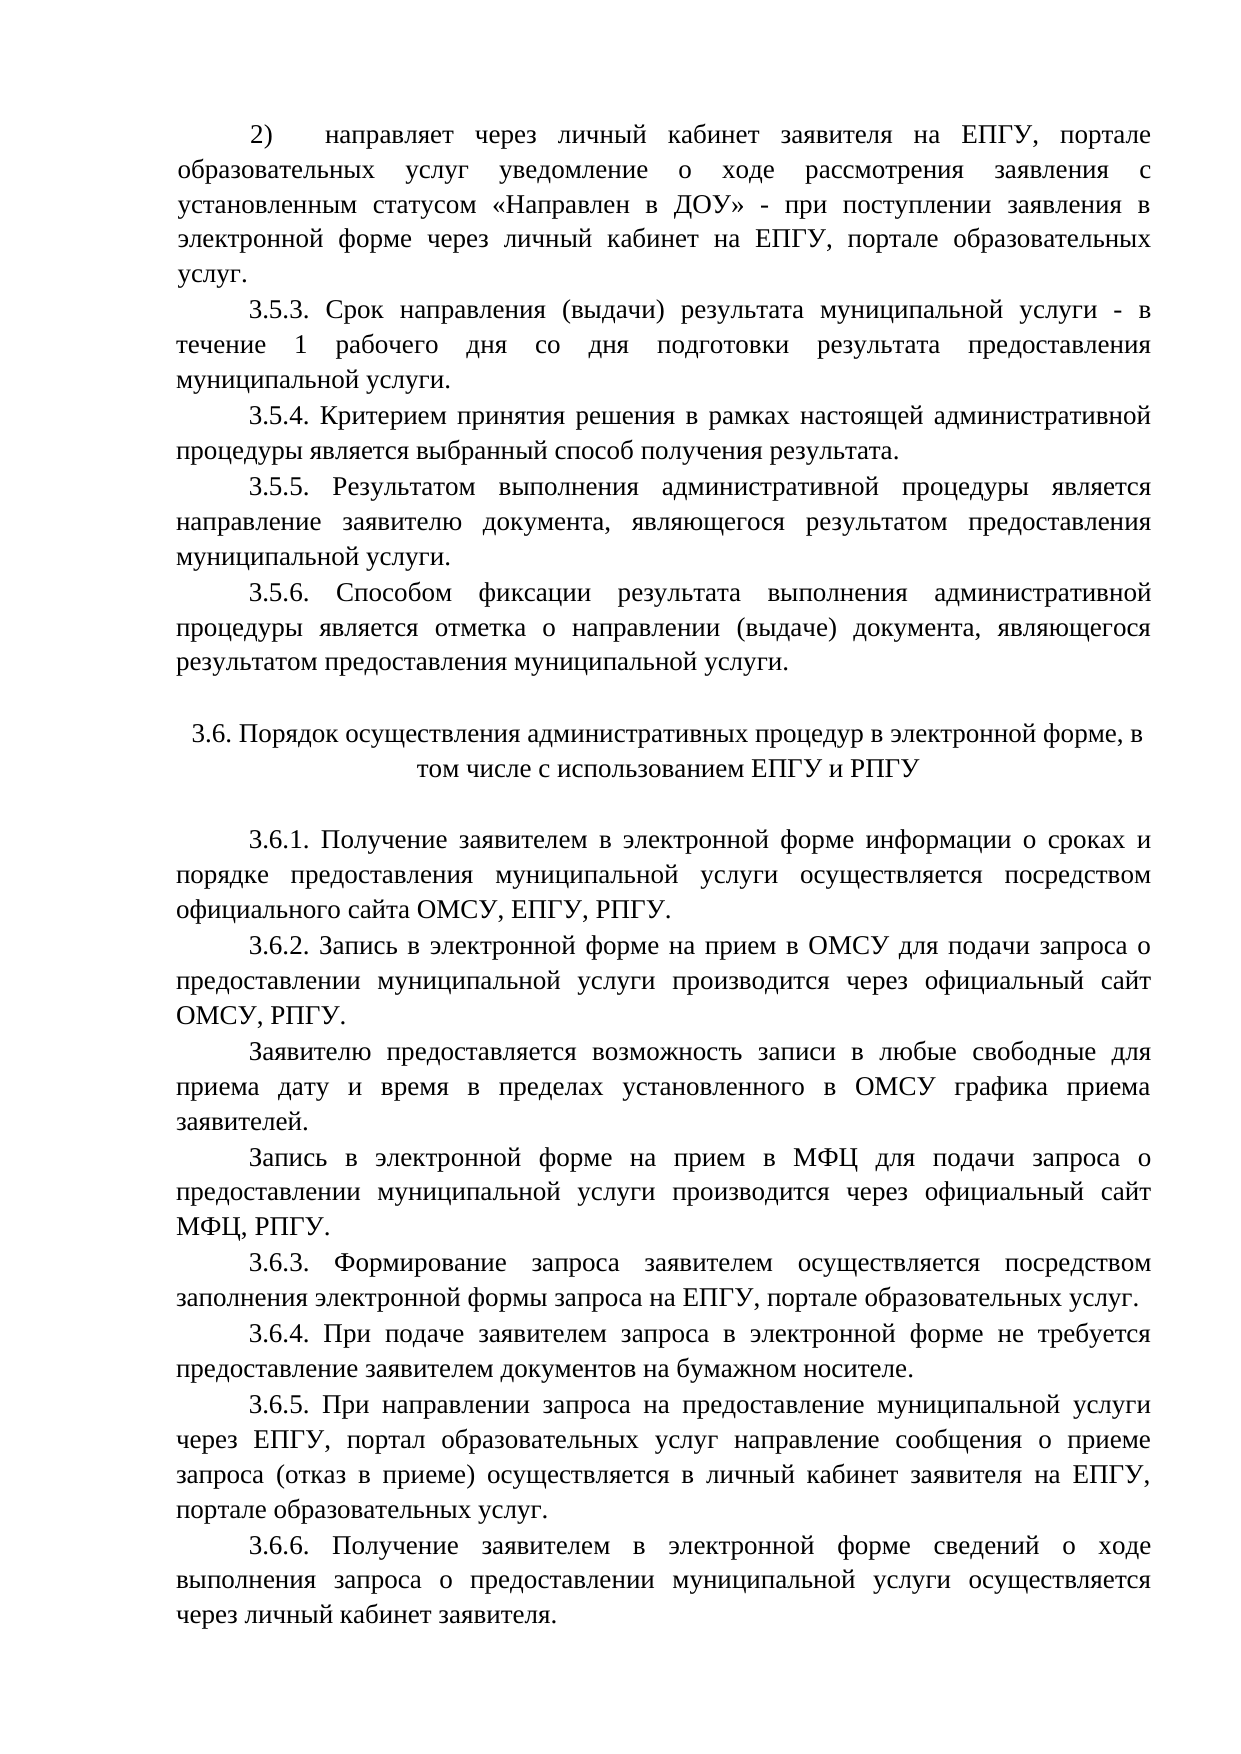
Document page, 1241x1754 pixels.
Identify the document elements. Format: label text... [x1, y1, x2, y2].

text 3.6.2. Запись в электронной форме на прием в ОМСУ для подачи запроса о предоставлении муниципальной услуги производится через официальный сайт ОМСУ, РПГУ. [176, 929, 1152, 1030]
text 3.5.5. Результатом выполнения административной процедуры является направление заявителю документа, являющегося результатом предоставления муниципальной услуги. [176, 470, 1152, 571]
text 3.6.5. При направлении запроса на предоставление муниципальной услуги через ЕПГУ, портал образовательных услуг направление сообщения о приеме запроса (отказ в приеме) осуществляется в личный кабинет заявителя на ЕПГУ, портале образовательных услуг. [176, 1388, 1152, 1524]
text 3.6.4. При подаче заявителем запроса в электронной форме не требуется предоставление заявителем документов на бумажном носителе. [176, 1317, 1152, 1383]
text 3.6.1. Получение заявителем в электронной форме информации о сроках и порядке предоставления муниципальной услуги осуществляется посредством официального сайта ОМСУ, ЕПГУ, РПГУ. [176, 823, 1152, 924]
text 3.5.4. Критерием принятия решения в рамках настоящей административной процедуры является выбранный способ получения результата. [176, 399, 1152, 465]
text Запись в электронной форме на прием в МФЦ для подачи запроса о предоставлении муниципальной услуги производится через официальный сайт МФЦ, РПГУ. [176, 1141, 1152, 1241]
text 3.5.6. Способом фиксации результата выполнения административной процедуры является отметка о направлении (выдаче) документа, являющегося результатом предоставления муниципальной услуги. [176, 576, 1152, 677]
text 3.6. Порядок осуществления административных процедур в электронной форме, в том числе с использованием ЕПГУ и РПГУ [184, 717, 1151, 783]
list направляет через личный кабинет заявителя на ЕПГУ, портале образовательных услуг уведомление о ходе рассмотрения заявления с установленным статусом «Направлен в ДОУ» - при поступлении заявления в электронной форме через личный кабинет на ЕПГУ, портале образовательных услуг. [177, 118, 1152, 288]
text 3.6.3. Формирование запроса заявителем осуществляется посредством заполнения электронной формы запроса на ЕПГУ, портале образовательных услуг. [176, 1246, 1152, 1312]
text Заявителю предоставляется возможность записи в любые свободные для приема дату и время в пределах установленного в ОМСУ графика приема заявителей. [176, 1035, 1152, 1136]
text 3.6.6. Получение заявителем в электронной форме сведений о ходе выполнения запроса о предоставлении муниципальной услуги осуществляется через личный кабинет заявителя. [176, 1529, 1152, 1629]
text 3.5.3. Срок направления (выдачи) результата муниципальной услуги - в течение 1 рабочего дня со дня подготовки результата предоставления муниципальной услуги. [176, 293, 1152, 394]
